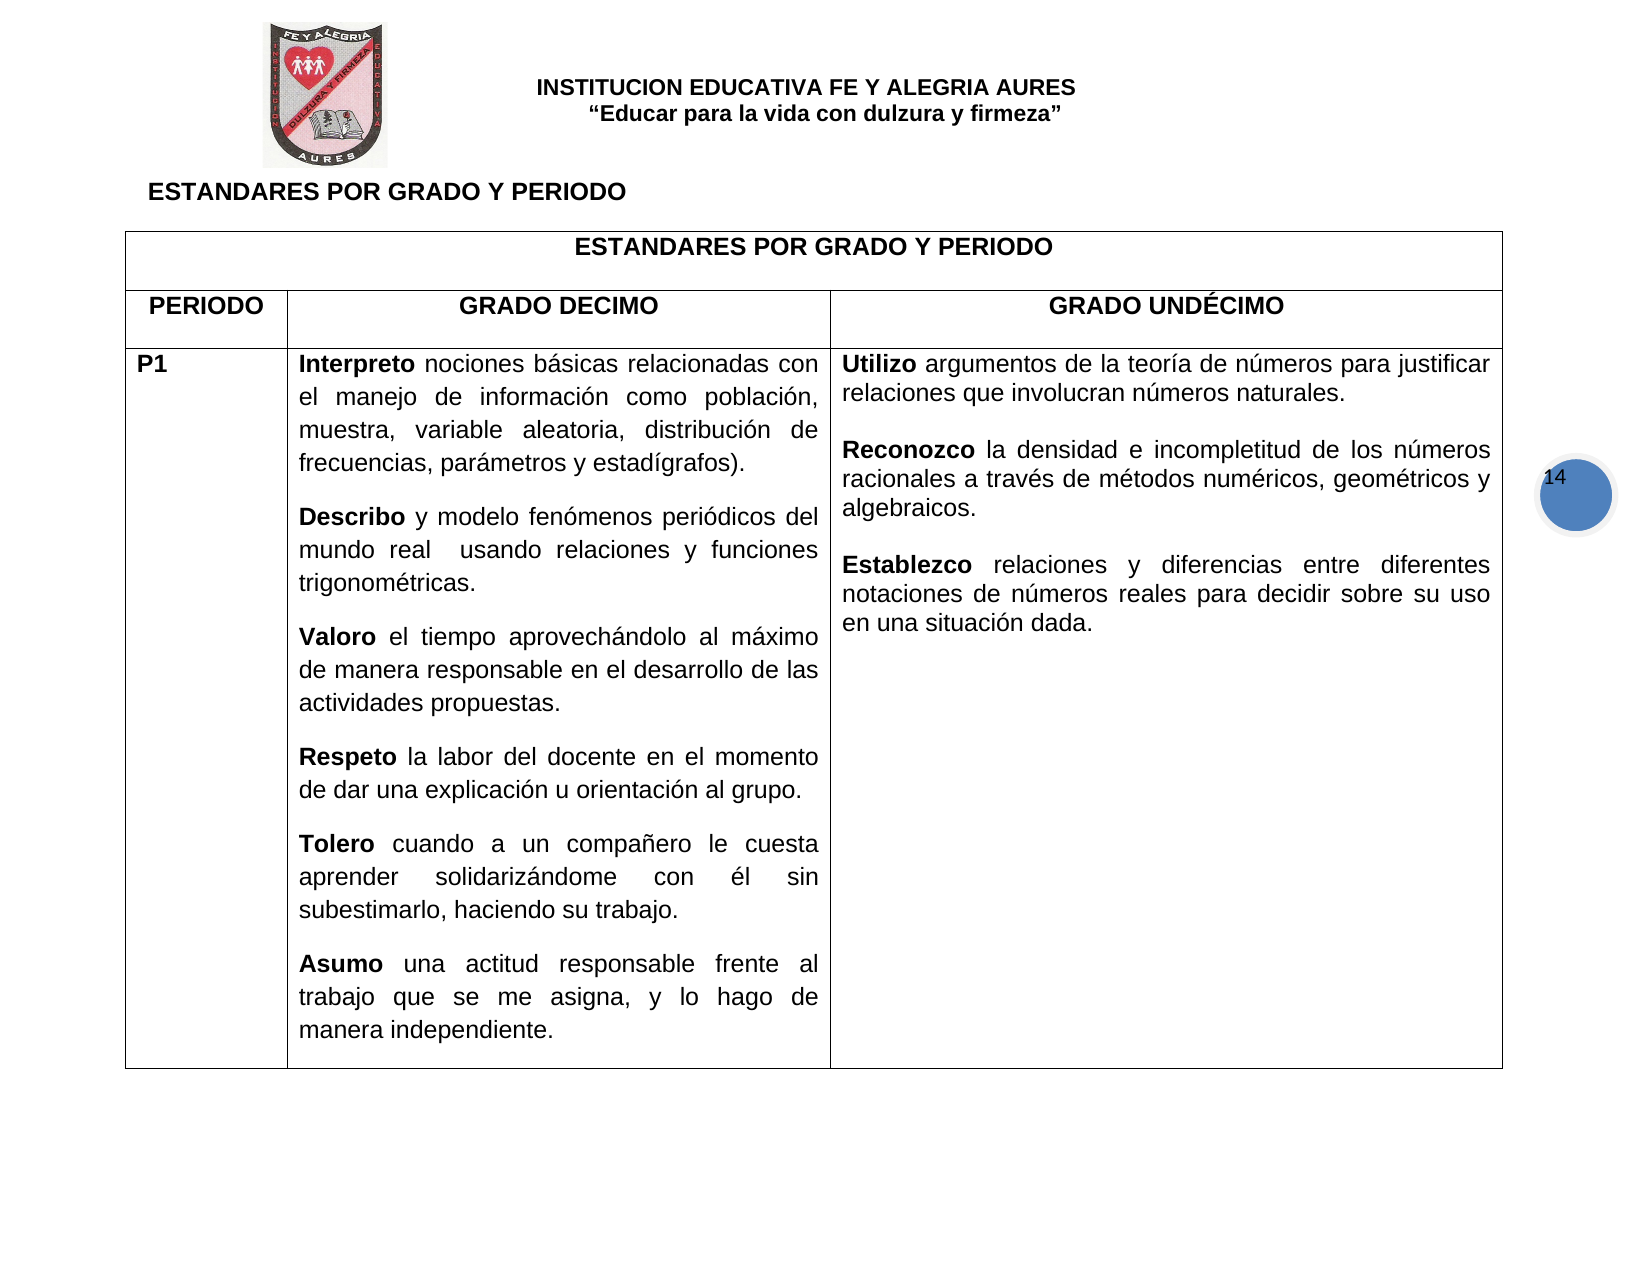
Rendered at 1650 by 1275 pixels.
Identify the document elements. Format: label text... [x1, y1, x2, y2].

picture [262, 22, 388, 167]
table_cell P1 [126, 349, 287, 1068]
table_cell GRADO DECIMO [288, 291, 830, 348]
table_header ESTANDARES POR GRADO Y PERIODO [126, 232, 1502, 289]
table_cell PERIODO [126, 291, 287, 348]
table_cell GRADO UNDÉCIMO [831, 291, 1502, 348]
text ESTANDARES POR GRADO Y PERIODO [148, 177, 1502, 206]
